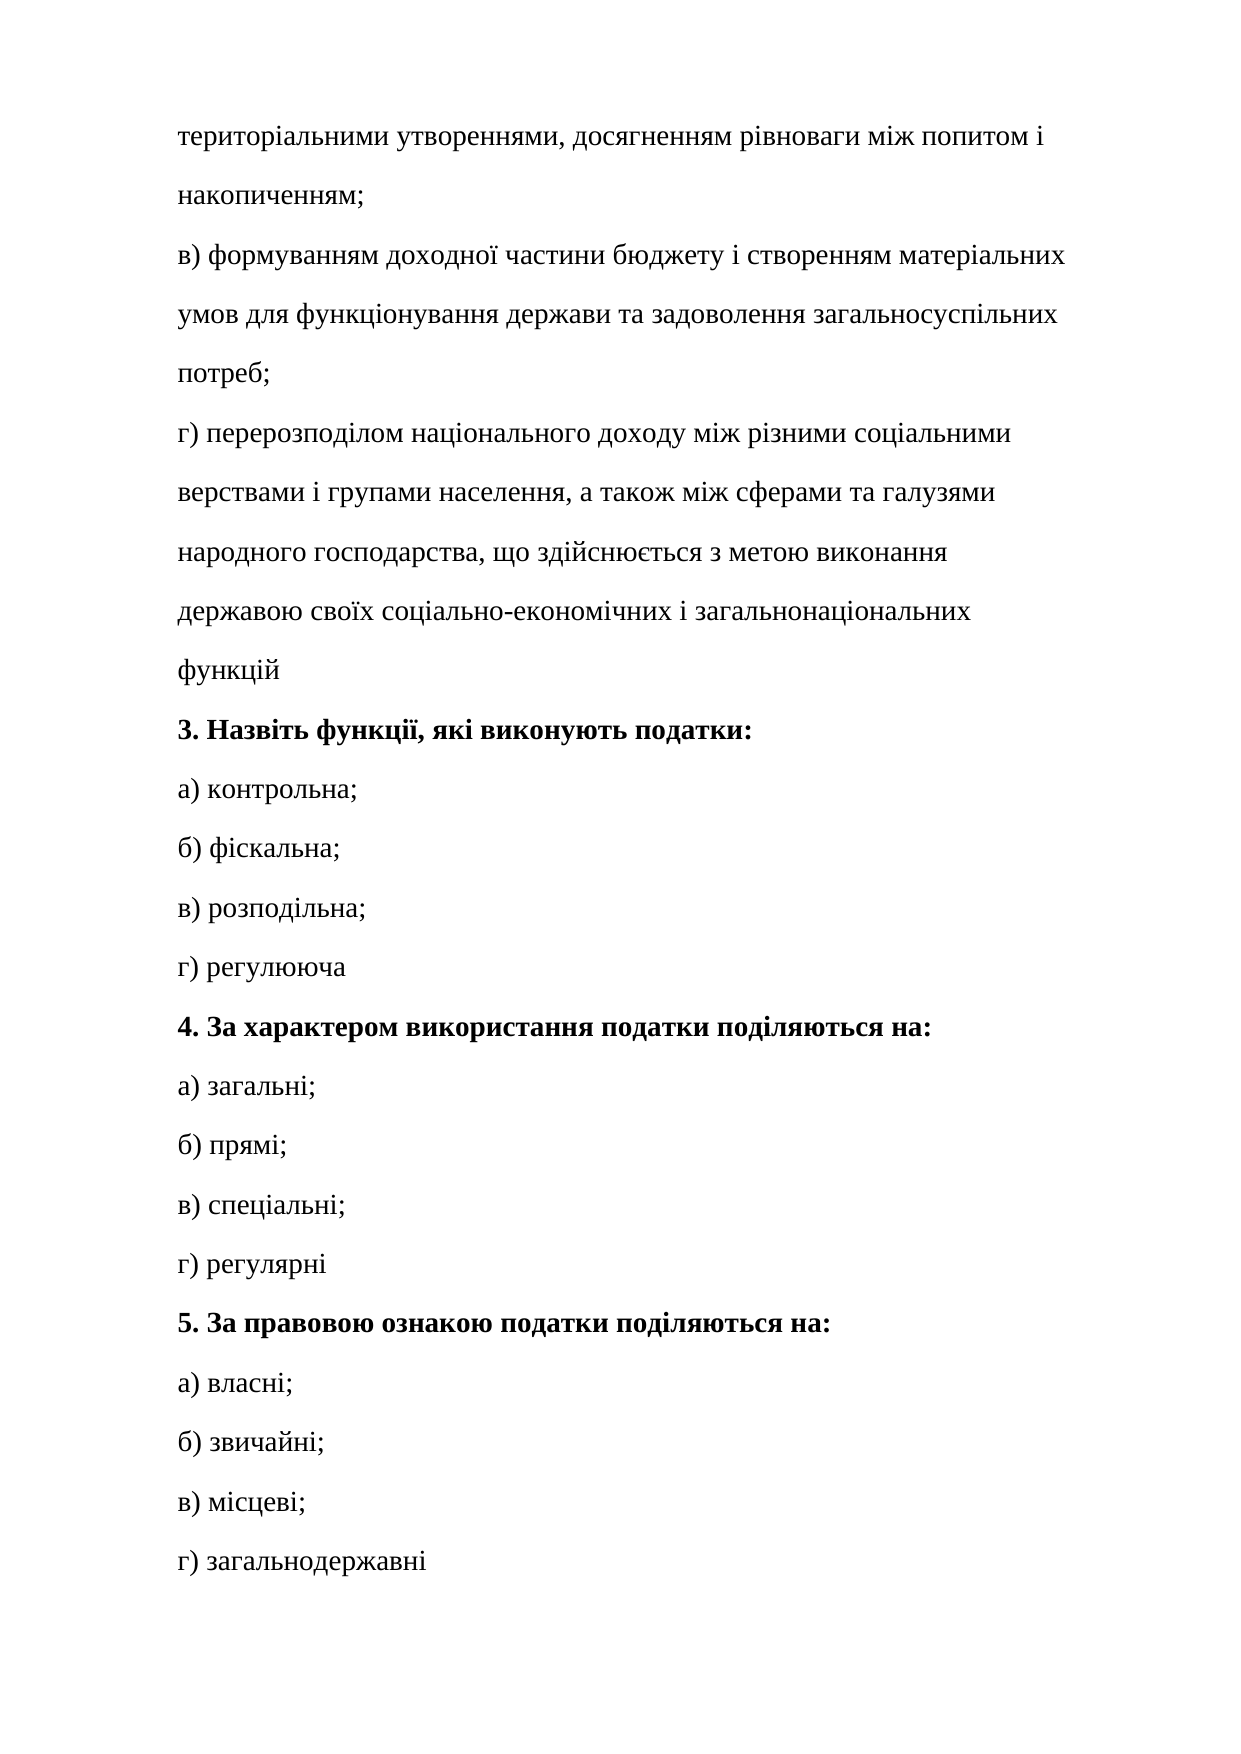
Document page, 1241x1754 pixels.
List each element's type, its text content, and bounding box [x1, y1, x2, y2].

text г) загальнодержавні [177, 1543, 1152, 1577]
text 5. За правовою ознакою податки поділяються на: [177, 1306, 1152, 1339]
text г) регулярні [177, 1246, 1152, 1280]
text державою своїх соціально-економічних і загальнонаціональних [177, 593, 1152, 627]
text народного господарства, що здійснюється з метою виконання [177, 534, 1152, 567]
text а) контрольна; [177, 771, 1152, 805]
text умов для функціонування держави та задоволення загальносуспільних [177, 296, 1152, 330]
text г) перерозподілом національного доходу між різними соціальними [177, 415, 1152, 448]
text верствами і групами населення, а також між сферами та галузями [177, 474, 1152, 508]
text а) власні; [177, 1365, 1152, 1398]
text потреб; [177, 356, 1152, 389]
text б) звичайні; [177, 1424, 1152, 1458]
text 4. За характером використання податки поділяються на: [177, 1009, 1152, 1042]
text в) формуванням доходної частини бюджету і створенням матеріальних [177, 237, 1152, 270]
text в) місцеві; [177, 1484, 1152, 1517]
text накопиченням; [177, 177, 1152, 211]
text а) загальні; [177, 1068, 1152, 1102]
text б) фіскальна; [177, 831, 1152, 864]
text в) розподільна; [177, 890, 1152, 923]
text територіальними утвореннями, досягненням рівноваги між попитом і [177, 118, 1152, 152]
text в) спеціальні; [177, 1187, 1152, 1220]
text функцій [177, 652, 1152, 686]
text 3. Назвіть функції, які виконують податки: [177, 712, 1152, 745]
text г) регулююча [177, 949, 1152, 983]
text б) прямі; [177, 1127, 1152, 1161]
